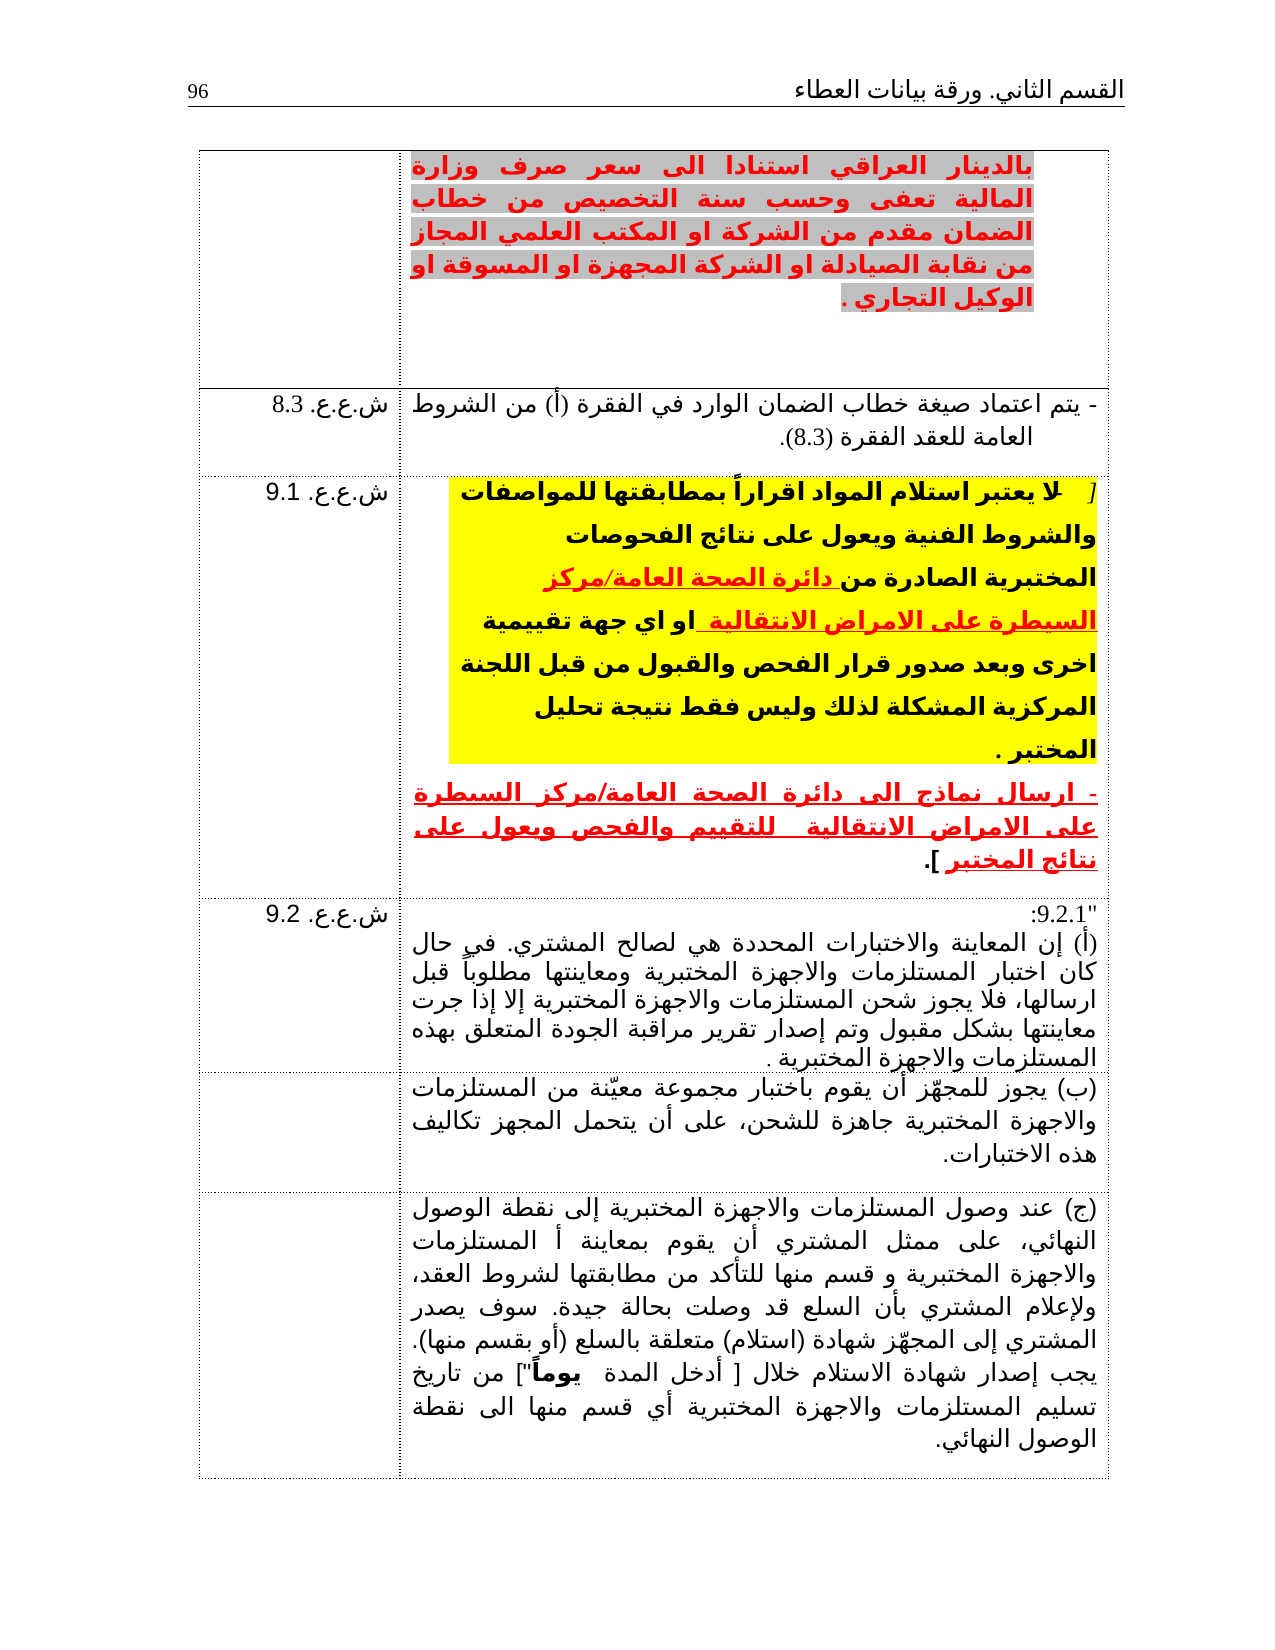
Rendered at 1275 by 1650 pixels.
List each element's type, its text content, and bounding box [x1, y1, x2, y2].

table_cell [199, 151, 400, 388]
table_cell ش.ع.ع. 8.3 [199, 389, 400, 476]
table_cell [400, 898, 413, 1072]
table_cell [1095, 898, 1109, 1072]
table_cell [ - لا يعتبر استلام المواد اقراراً بمطابقتها للمواصفات والشروط الفنية ويعول على نتائج الفحوصات المختبرية الصادرة من دائرة الصحة العامة/مركز السيطرة على الامراض الانتقالية او اي جهة تقييمية اخرى وبعد صدور قرار الفحص والقبول من قبل اللجنة المركزية المشكلة لذلك وليس فقط نتيجة تحليل المختبر . - ارسال نماذج الى دائرة الصحة العامة/مركز السيطرة على الامراض الانتقالية للتقييم والفحص ويعول على نتائج المختبر ]. [400, 476, 1109, 898]
table_cell ش.ع.ع. 9.2 [199, 898, 400, 1072]
table_cell (ج) عند وصول المستلزمات والاجهزة المختبرية إلى نقطة الوصول النهائي، على ممثل المشتري أن يقوم بمعاينة أ المستلزمات والاجهزة المختبرية و قسم منها للتأكد من مطابقتها لشروط العقد، ولإعلام المشتري بأن السلع قد وصلت بحالة جيدة. سوف يصدر المشتري إلى المجهّز شهادة (استلام) متعلقة بالسلع (أو بقسم منها). يجب إصدار شهادة الاستلام خلال [ أدخل المدة يوماً"] من تاريخ تسليم المستلزمات والاجهزة المختبرية أي قسم منها الى نقطة الوصول النهائي. [400, 1192, 1109, 1478]
table_cell [199, 1192, 400, 1478]
table_cell (ب) يجوز للمجهّز أن يقوم باختبار مجموعة معيّنة من المستلزمات والاجهزة المختبرية جاهزة للشحن، على أن يتحمل المجهز تكاليف هذه الاختبارات. [400, 1072, 1109, 1192]
table_cell [199, 1072, 400, 1192]
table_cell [400, 151, 1109, 388]
table_cell - يتم اعتماد صيغة خطاب الضمان الوارد في الفقرة (أ) من الشروط العامة للعقد الفقرة (8.3). [400, 389, 1109, 476]
table_cell ش.ع.ع. 9.1 [199, 476, 400, 898]
